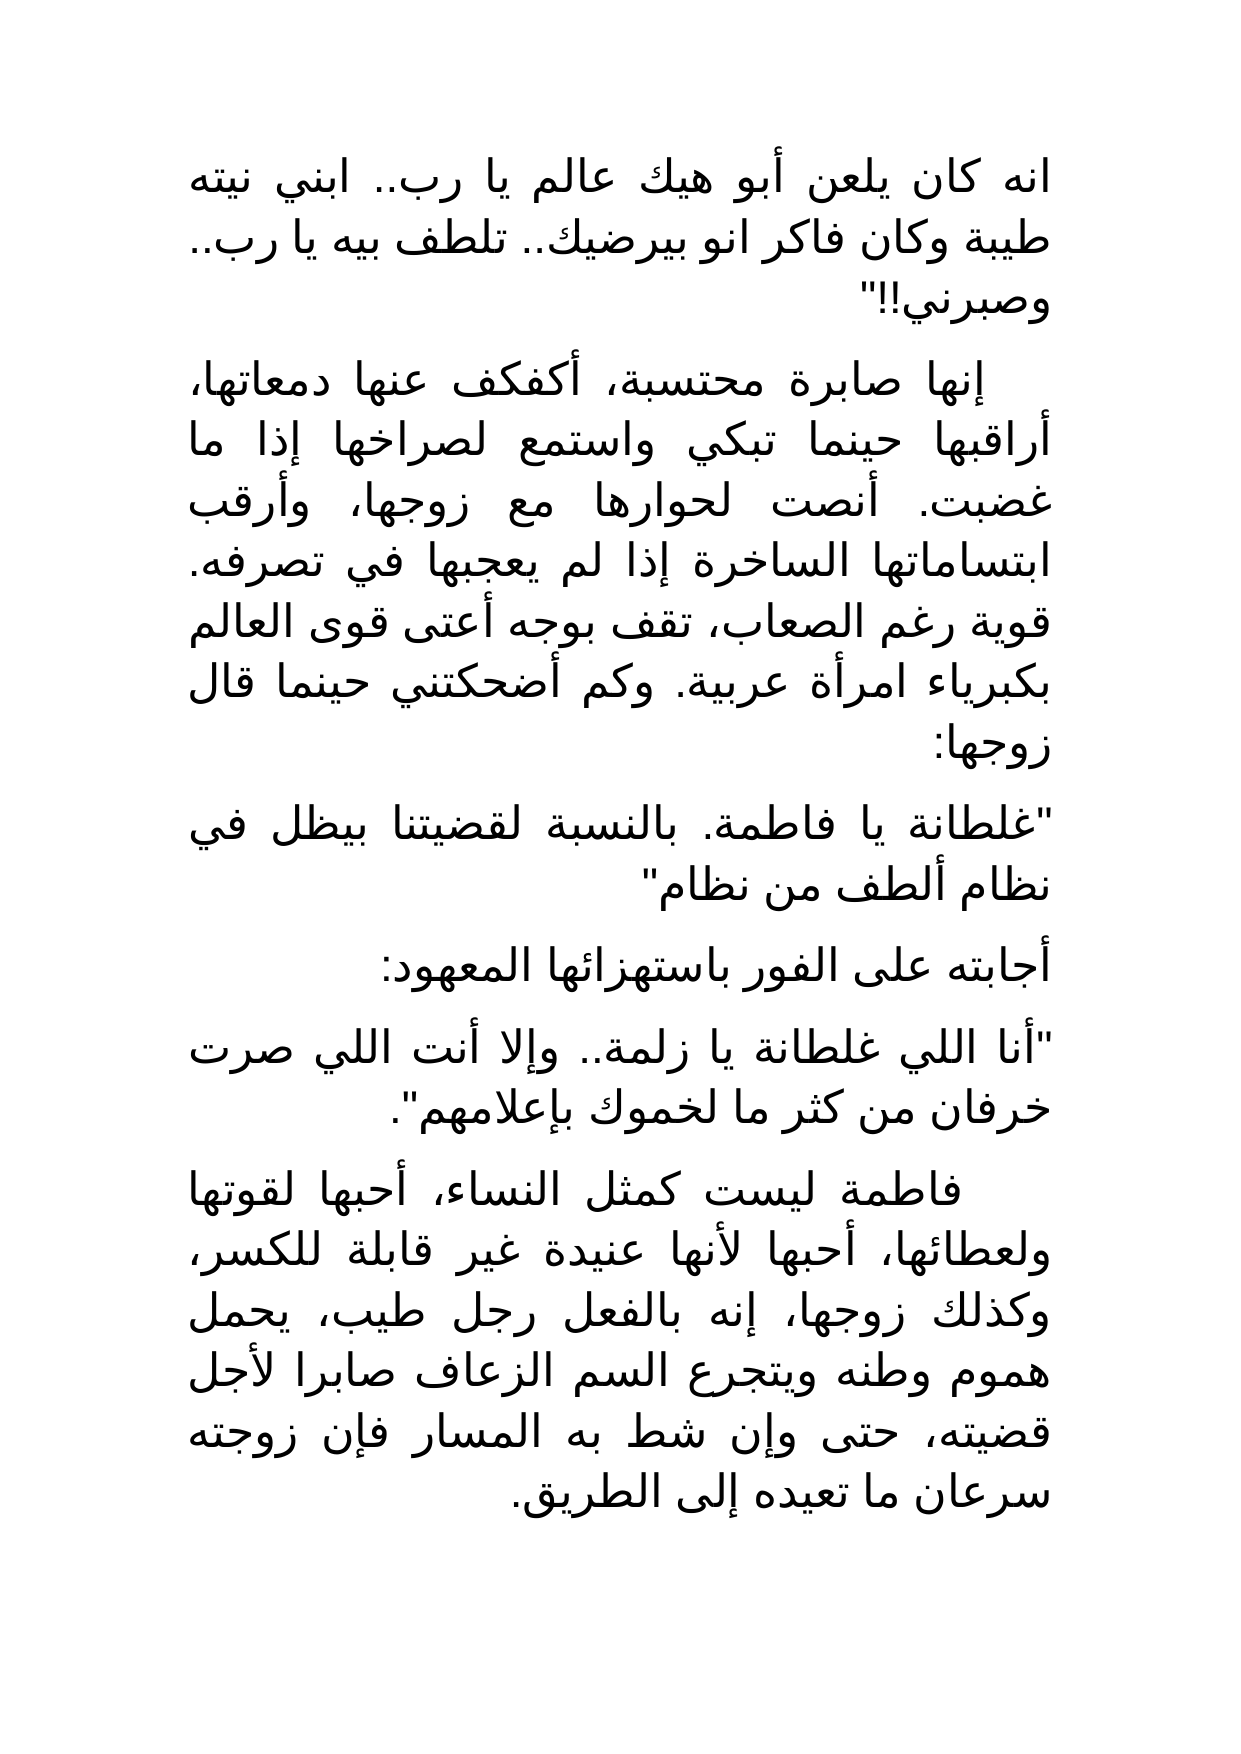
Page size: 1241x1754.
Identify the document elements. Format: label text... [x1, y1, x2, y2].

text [187, 150, 1053, 324]
text فاطمة ليست كمثل النساء، أحبها لقوتها ولعطائها، أحبها لأنها عنيدة غير قابلة للكسر، وكذلك زوجها، إنه بالفعل رجل طيب، يحمل هموم وطنه ويتجرع السم الزعاف صابرا لأجل قضيته، حتى وإن شط به المسار فإن زوجته سرعان ما تعيده إلى الطريق. [187, 1162, 1053, 1517]
text أجابته على الفور باستهزائها المعهود: [187, 939, 1053, 991]
text إنها صابرة محتسبة، أكفكف عنها دمعاتها، أراقبها حينما تبكي واستمع لصراخها إذا ما غضبت. أنصت لحوارها مع زوجها، وأرقب ابتساماتها الساخرة إذا لم يعجبها في تصرفه. قوية رغم الصعاب، تقف بوجه أعتى قوى العالم بكبرياء امرأة عربية. وكم أضحكتني حينما قال زوجها: [187, 352, 1053, 768]
text "غلطانة يا فاطمة. بالنسبة لقضيتنا بيظل في نظام ألطف من نظام" [187, 797, 1053, 910]
text "أنا اللي غلطانة يا زلمة.. وإلا أنت اللي صرت خرفان من كثر ما لخموك بإعلامهم". [187, 1020, 1053, 1133]
